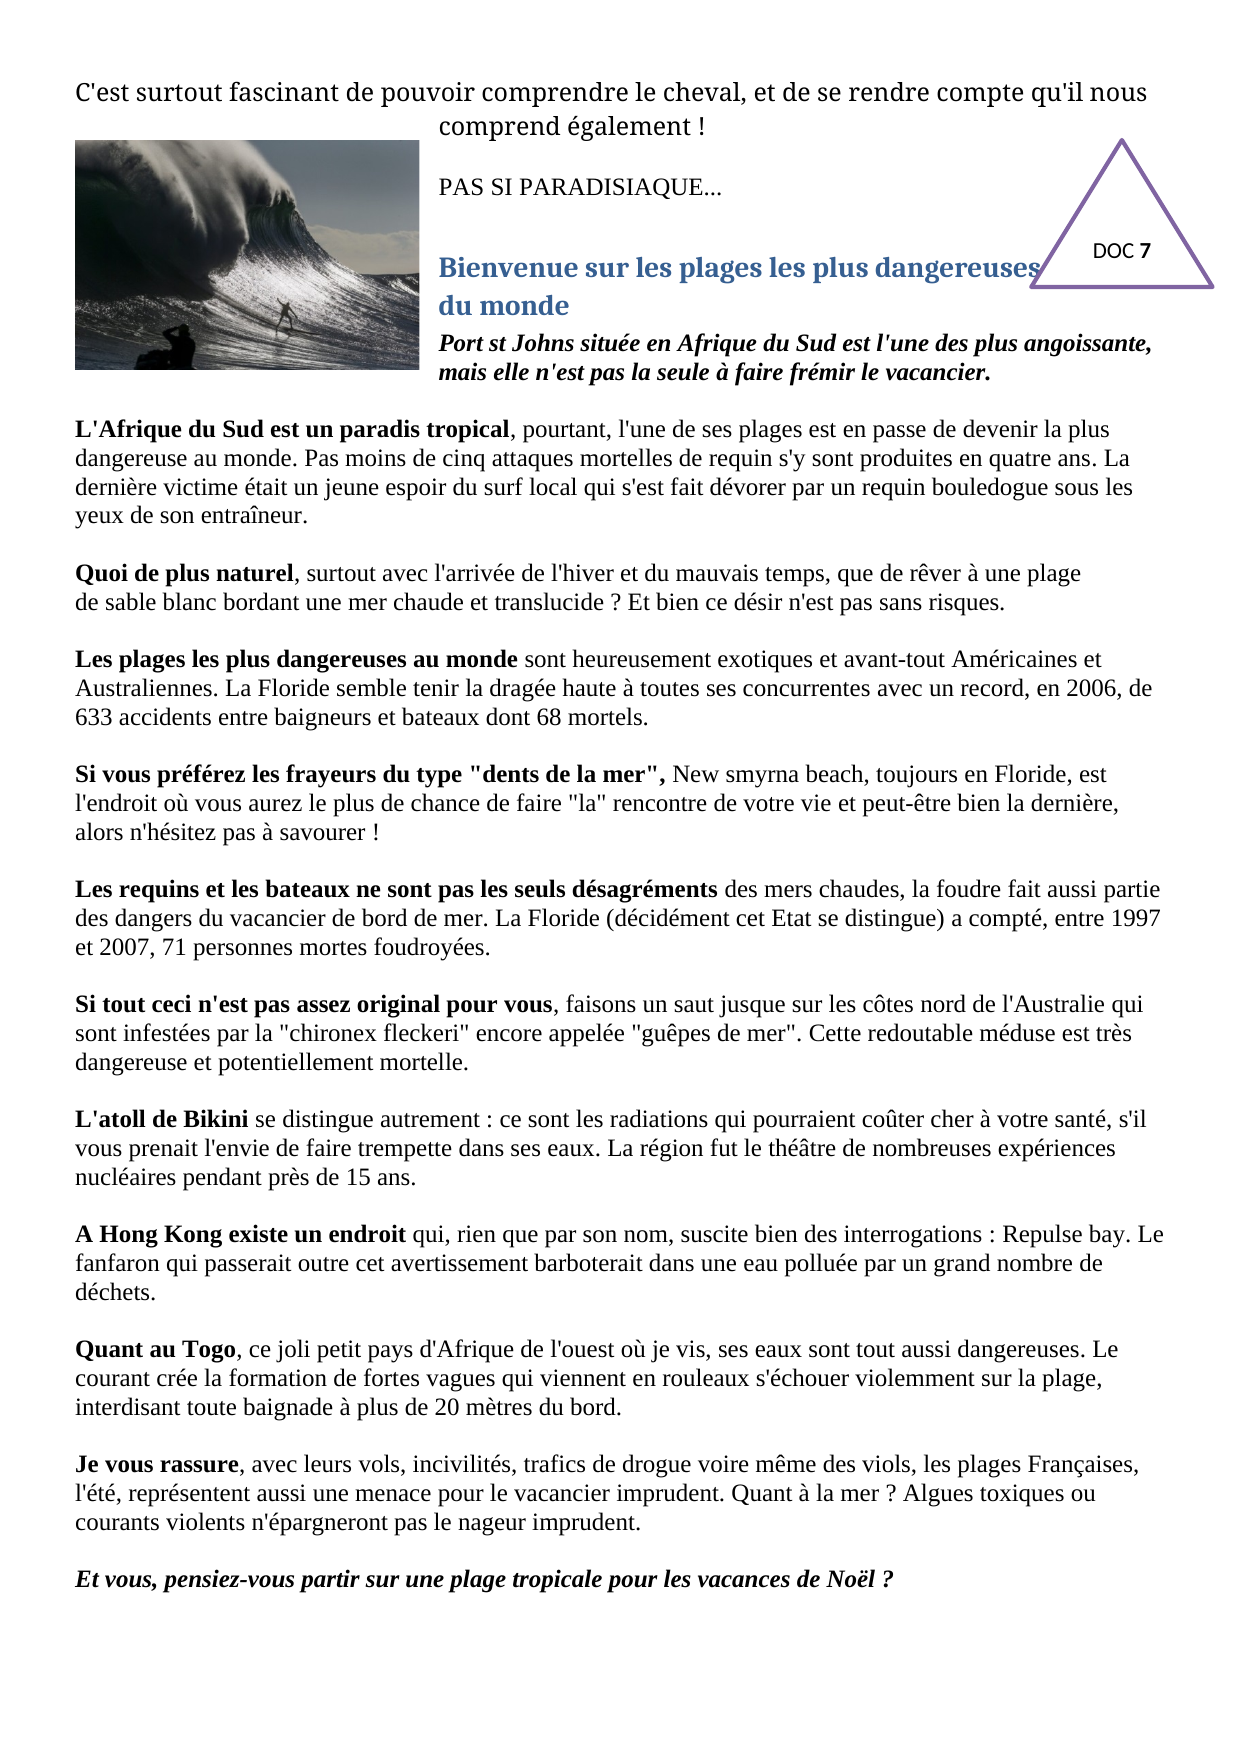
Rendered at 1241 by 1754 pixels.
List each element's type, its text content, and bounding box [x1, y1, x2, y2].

subtitle du monde [420, 289, 1165, 323]
picture [75, 140, 420, 370]
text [75, 75, 1165, 143]
text Port st Johns située en Afrique du Sud est l'une des plus angoissante, mais elle n'est pas la seule à faire frémir le vacancier. L'Afrique du Sud est un paradis tropical, pourtant, l'une de ses plages est en passe de devenir la plus dangereuse au monde. Pas moins de cinq attaques mortelles de requin s'y sont produites en quatre ans. La dernière victime était un jeune espoir du surf local qui s'est fait dévorer par un requin bouledogue sous les yeux de son entraîneur. Quoi de plus naturel, surtout avec l'arrivée de l'hiver et du mauvais temps, que de rêver à une plage de sable blanc bordant une mer chaude et translucide ? Et bien ce désir n'est pas sans risques. Les plages les plus dangereuses au monde sont heureusement exotiques et avant-tout Américaines et Australiennes. La Floride semble tenir la dragée haute à toutes ses concurrentes avec un record, en 2006, de 633 accidents entre baigneurs et bateaux dont 68 mortels. Si vous préférez les frayeurs du type "dents de la mer", New smyrna beach, toujours en Floride, est l'endroit où vous aurez le plus de chance de faire "la" rencontre de votre vie et peut-être bien la dernière, alors n'hésitez pas à savourer ! Les requins et les bateaux ne sont pas les seuls désagréments des mers chaudes, la foudre fait aussi partie des dangers du vacancier de bord de mer. La Floride (décidément cet Etat se distingue) a compté, entre 1997 et 2007, 71 personnes mortes foudroyées. Si tout ceci n'est pas assez original pour vous, faisons un saut jusque sur les côtes nord de l'Australie qui sont infestées par la "chironex fleckeri" encore appelée "guêpes de mer". Cette redoutable méduse est très dangereuse et potentiellement mortelle. L'atoll de Bikini se distingue autrement : ce sont les radiations qui pourraient coûter cher à votre santé, s'il vous prenait l'envie de faire trempette dans ses eaux. La région fut le théâtre de nombreuses expériences nucléaires pendant près de 15 ans. A Hong Kong existe un endroit qui, rien que par son nom, suscite bien des interrogations : Repulse bay. Le fanfaron qui passerait outre cet avertissement barboterait dans une eau polluée par un grand nombre de déchets. Quant au Togo, ce joli petit pays d'Afrique de l'ouest où je vis, ses eaux sont tout aussi dangereuses. Le courant crée la formation de fortes vagues qui viennent en rouleaux s'échouer violemment sur la plage, interdisant toute baignade à plus de 20 mètres du bord. Je vous rassure, avec leurs vols, incivilités, trafics de drogue voire même des viols, les plages Françaises, l'été, représentent aussi une menace pour le vacancier imprudent. Quant à la mer ? Algues toxiques ou courants violents n'épargneront pas le nageur imprudent. Et vous, pensiez-vous partir sur une plage tropicale pour les vacances de Noël ? [75, 328, 1165, 1593]
subtitle Bienvenue sur les plages les plus dangereuses [420, 251, 1050, 284]
text PAS SI PARADISIAQUE... [420, 172, 1099, 201]
